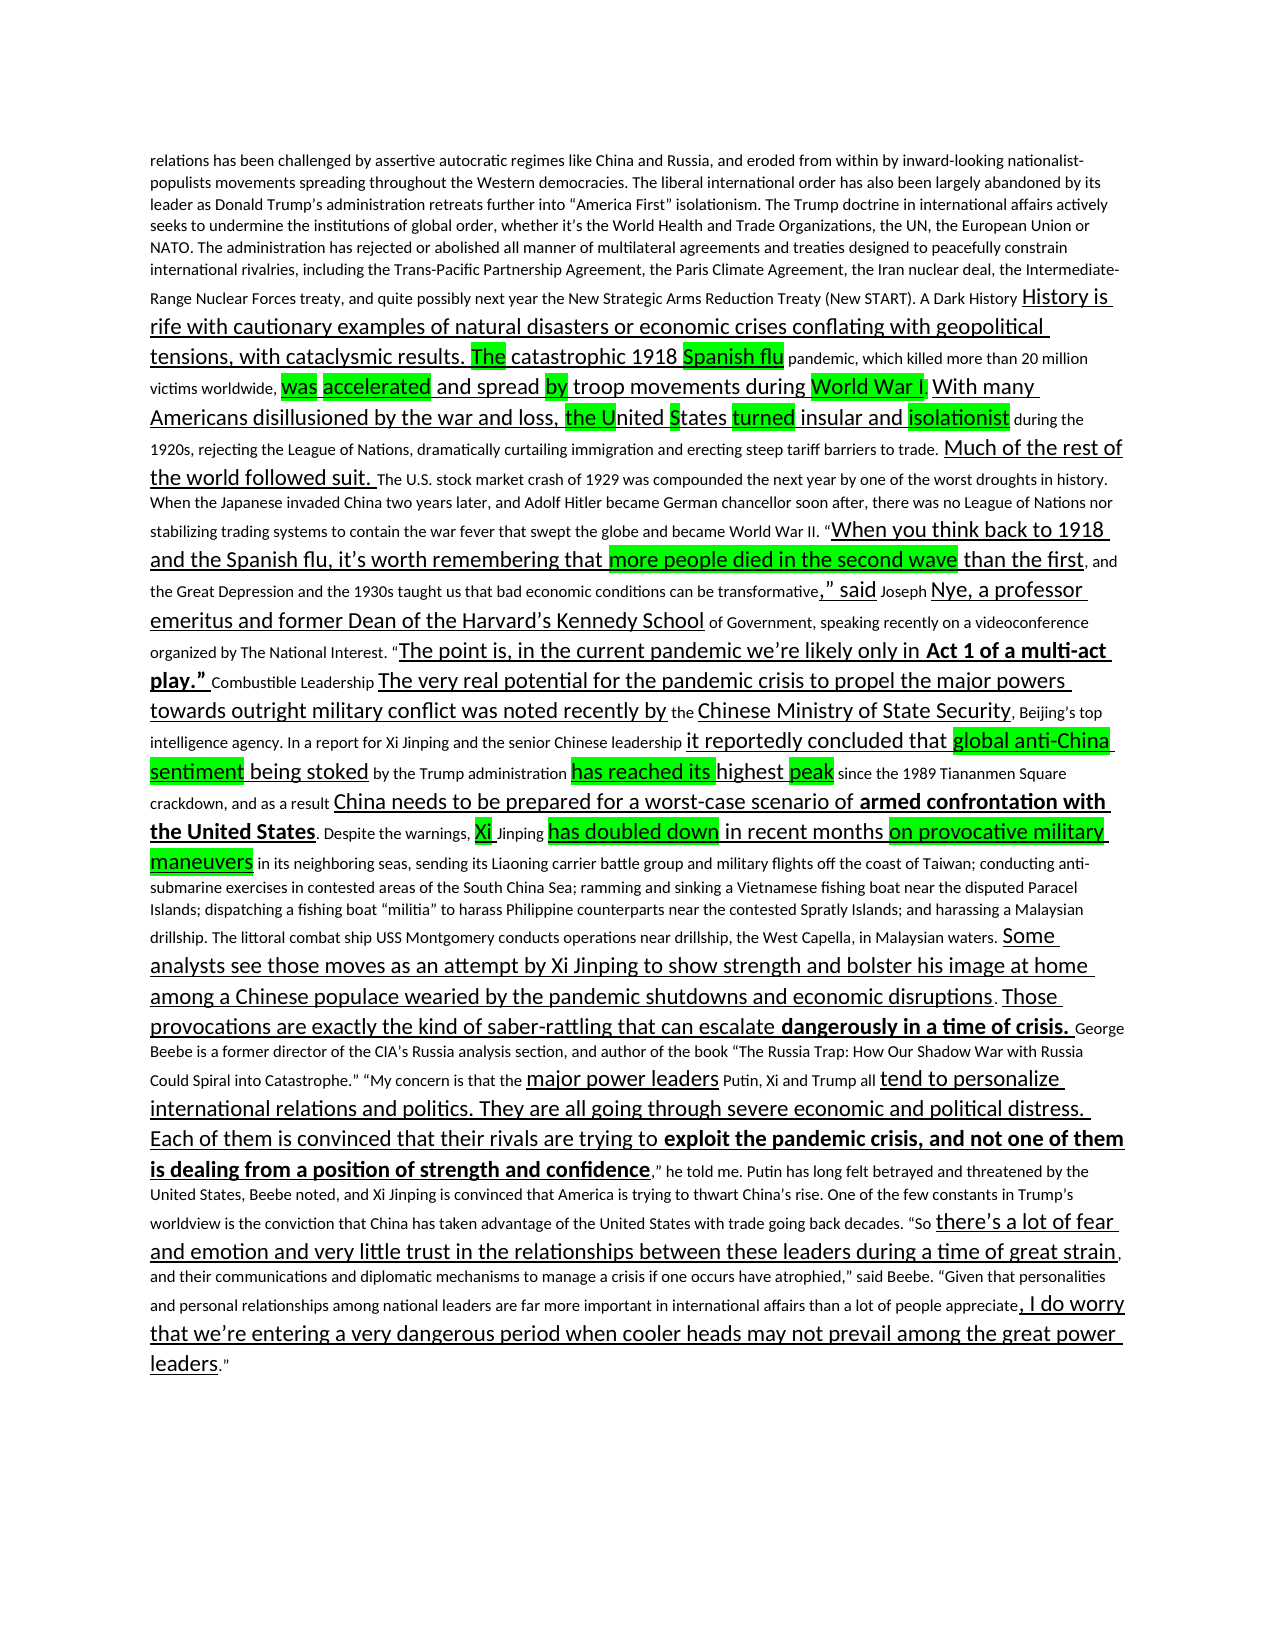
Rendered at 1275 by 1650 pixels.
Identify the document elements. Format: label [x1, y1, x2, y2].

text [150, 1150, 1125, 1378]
text [150, 150, 1125, 1149]
